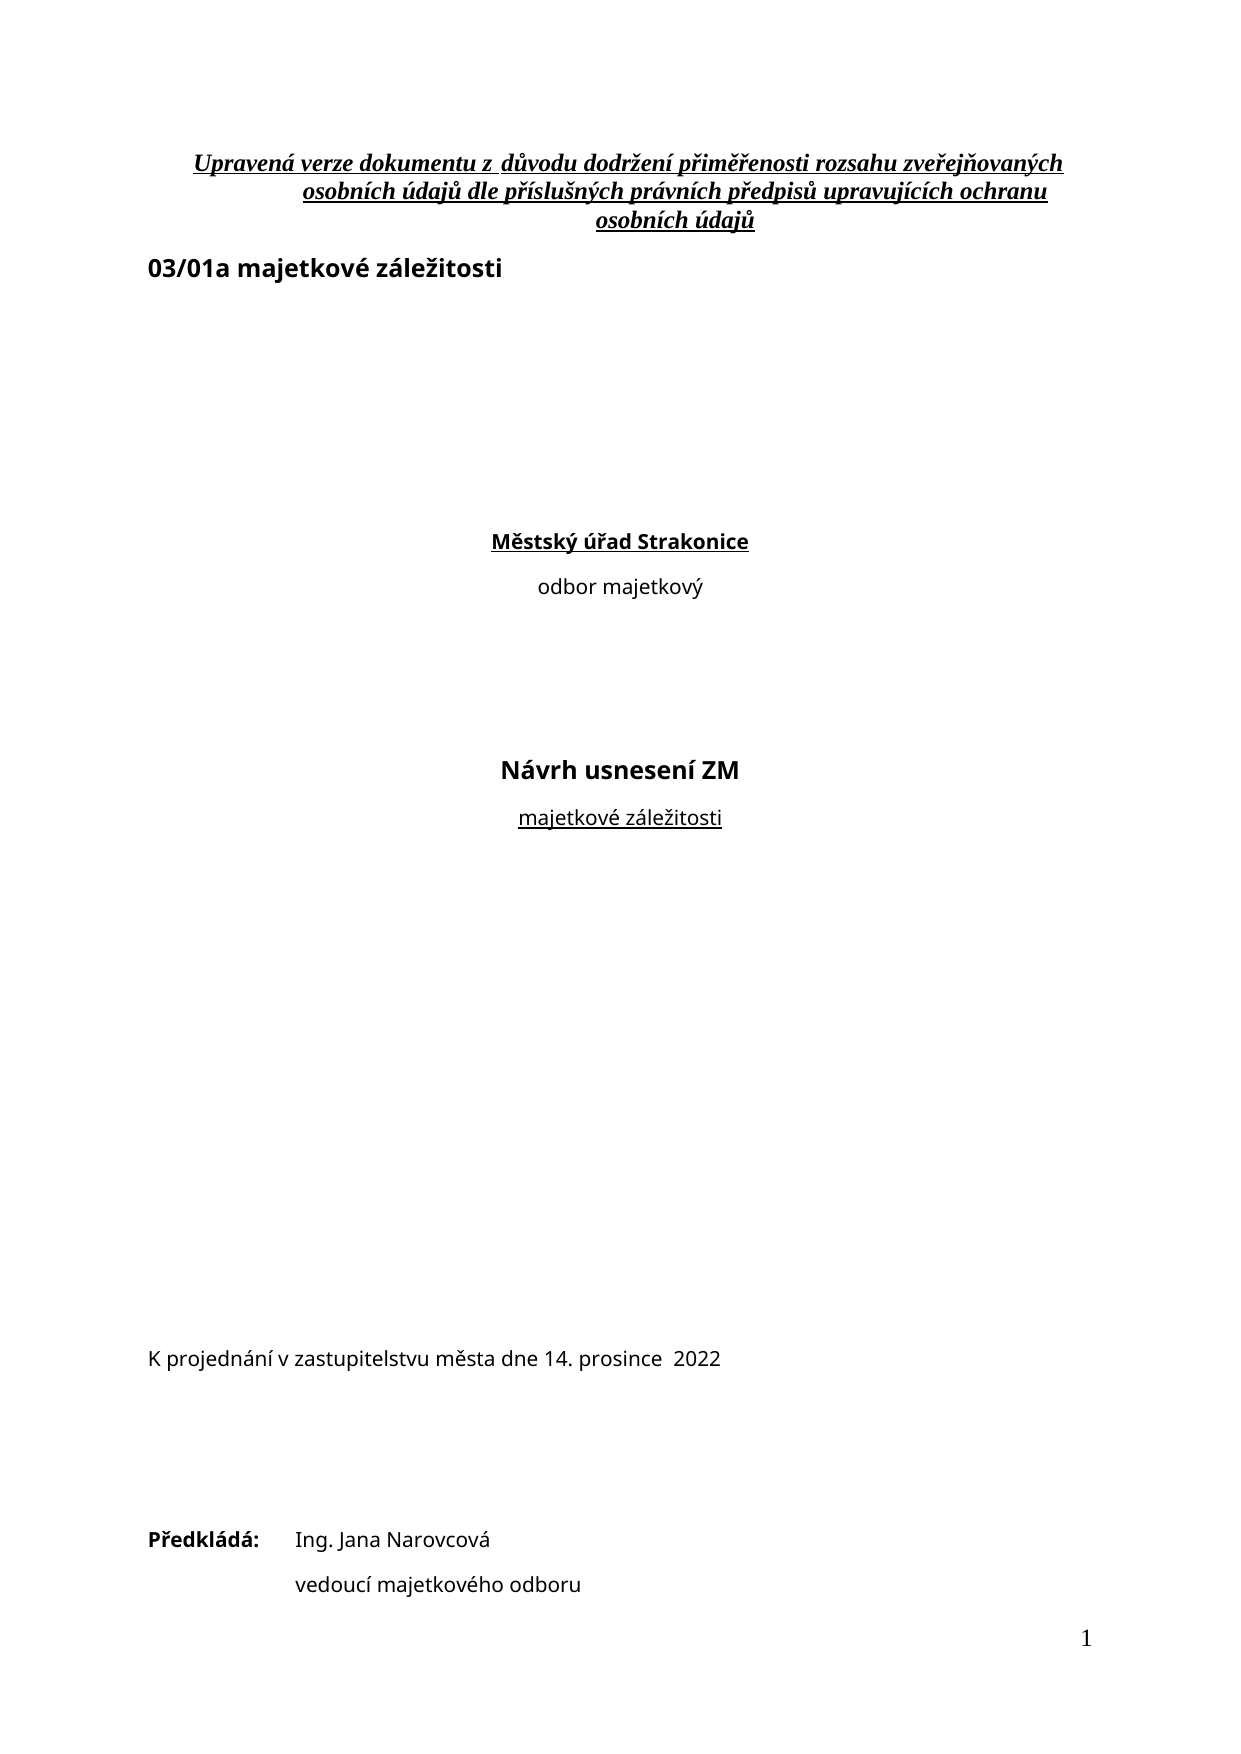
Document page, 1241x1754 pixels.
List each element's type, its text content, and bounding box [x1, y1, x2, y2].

text Upravená verze dokumentu z důvodu dodržení přiměřenosti rozsahu zveřejňovaných osobních údajů dle příslušných právních předpisů upravujících ochranu osobních údajů [148, 148, 1093, 234]
text Městský úřad Strakonice [148, 527, 1093, 555]
text Návrh usnesení ZM [148, 752, 1093, 786]
text 03/01a majetkové záležitosti [148, 251, 1093, 284]
text vedoucí majetkového odboru [148, 1570, 1093, 1598]
text majetkové záležitosti [148, 803, 1093, 831]
text odbor majetkový [148, 572, 1093, 600]
text K projednání v zastupitelstvu města dne 14. prosince 2022 [148, 1344, 1093, 1373]
text Předkládá: Ing. Jana Narovcová [148, 1525, 1093, 1553]
